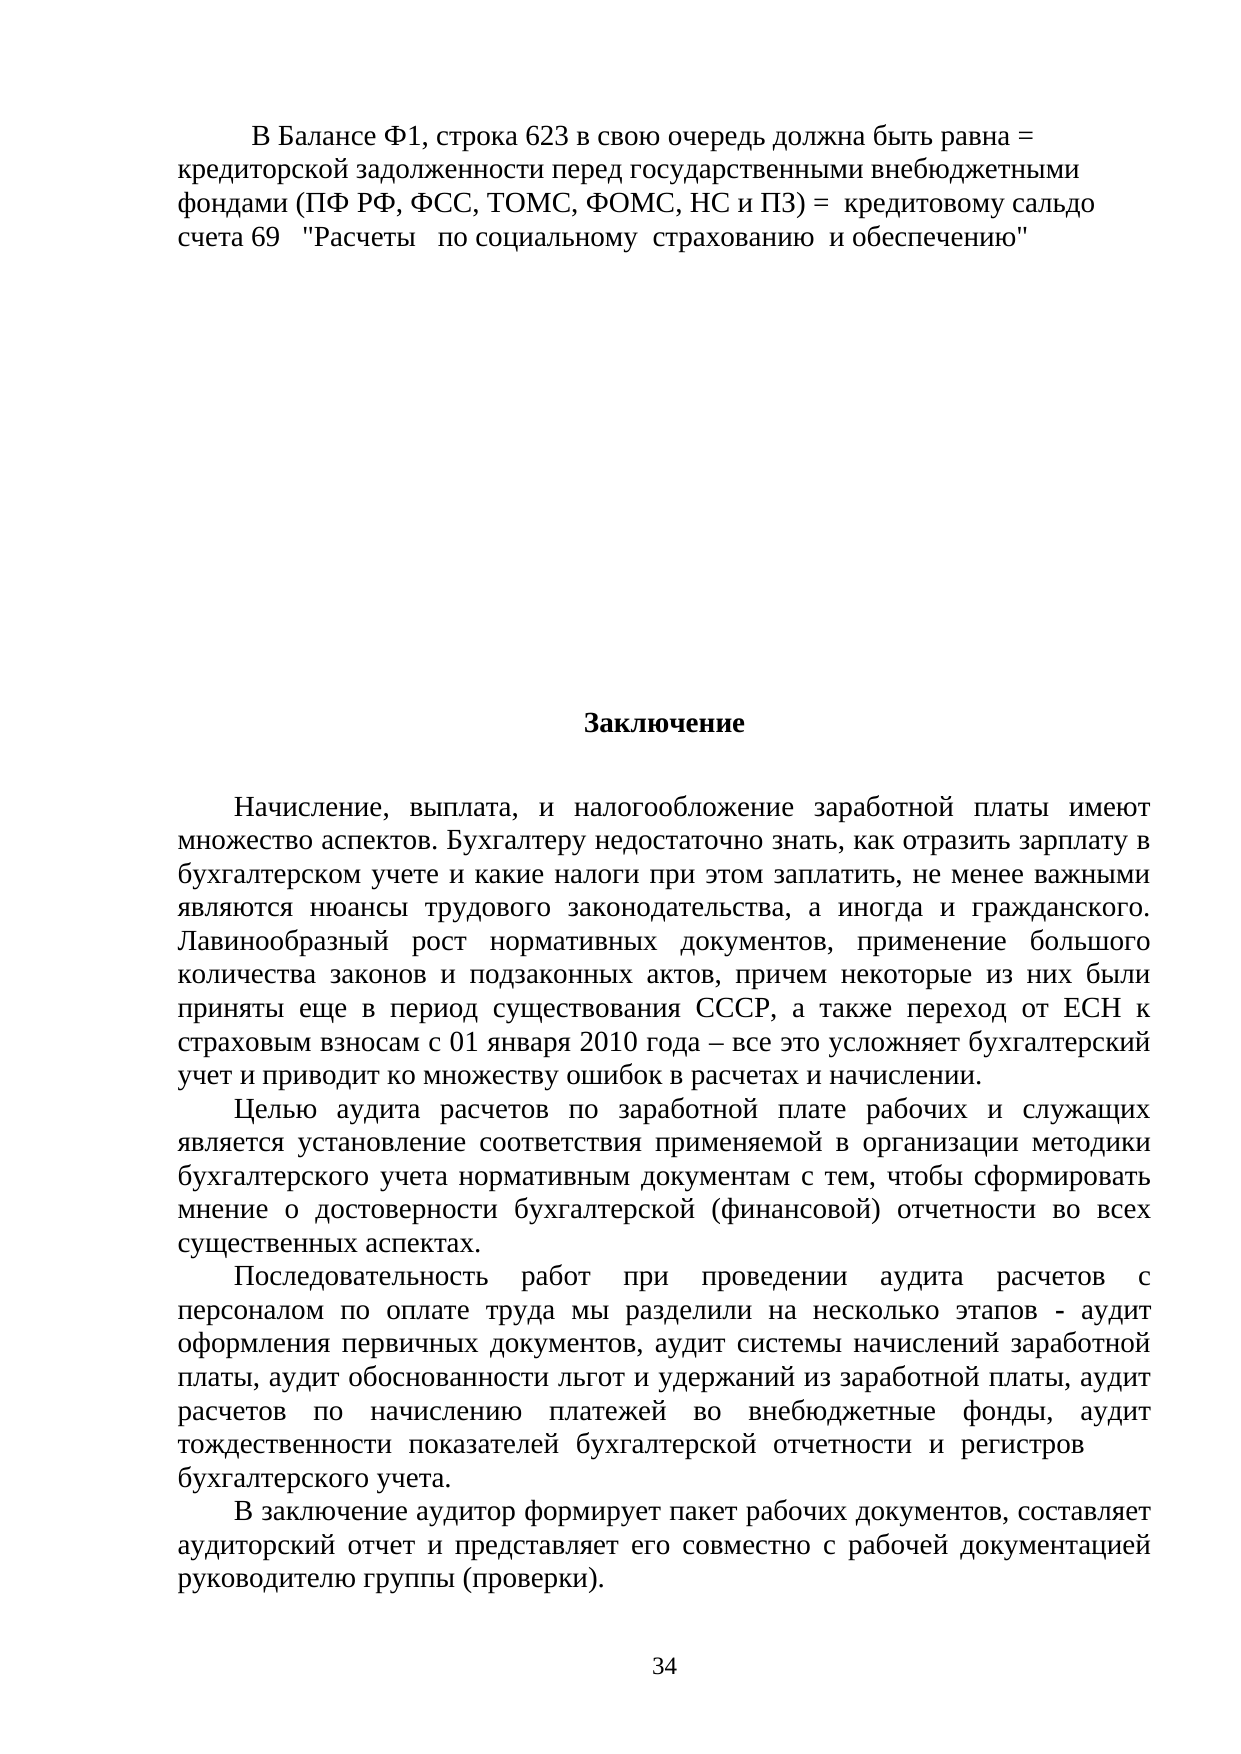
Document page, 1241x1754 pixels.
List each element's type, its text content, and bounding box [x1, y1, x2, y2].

text В заключение аудитор формирует пакет рабочих документов, составляет аудиторский отчет и представляет его совместно с рабочей документацией руководителю группы (проверки). [177, 1493, 1152, 1594]
text В Балансе Ф1, строка 623 в свою очередь должна быть равна = кредиторской задолженности перед государственными внебюджетными фондами (ПФ РФ, ФСС, ТОМС, ФОМС, НС и ПЗ) = кредитовому сальдо счета 69 "Расчеты по социальному страхованию и обеспечению" [177, 118, 1152, 252]
text Целью аудита расчетов по заработной плате рабочих и служащих является установление соответствия применяемой в организации методики бухгалтерского учета нормативным документам с тем, чтобы сформировать мнение о достоверности бухгалтерской (финансовой) отчетности во всех существенных аспектах. [177, 1091, 1152, 1258]
text Заключение [177, 705, 1152, 739]
text Последовательность работ при проведении аудита расчетов с персоналом по оплате труда мы разделили на несколько этапов - аудит оформления первичных документов, аудит системы начислений заработной платы, аудит обоснованности льгот и удержаний из заработной платы, аудит расчетов по начислению платежей во внебюджетные фонды, аудит тождественности показателей бухгалтерской отчетности и регистров бухгалтерского учета. [177, 1258, 1152, 1493]
text Начисление, выплата, и налогообложение заработной платы имеют множество аспектов. Бухгалтеру недостаточно знать, как отразить зарплату в бухгалтерском учете и какие налоги при этом заплатить, не менее важными являются нюансы трудового законодательства, а иногда и гражданского. Лавинообразный рост нормативных документов, применение большого количества законов и подзаконных актов, причем некоторые из них были приняты еще в период существования СССР, а также переход от ЕСН к страховым взносам с 01 января 2010 года – все это усложняет бухгалтерский учет и приводит ко множеству ошибок в расчетах и начислении. [177, 789, 1152, 1091]
